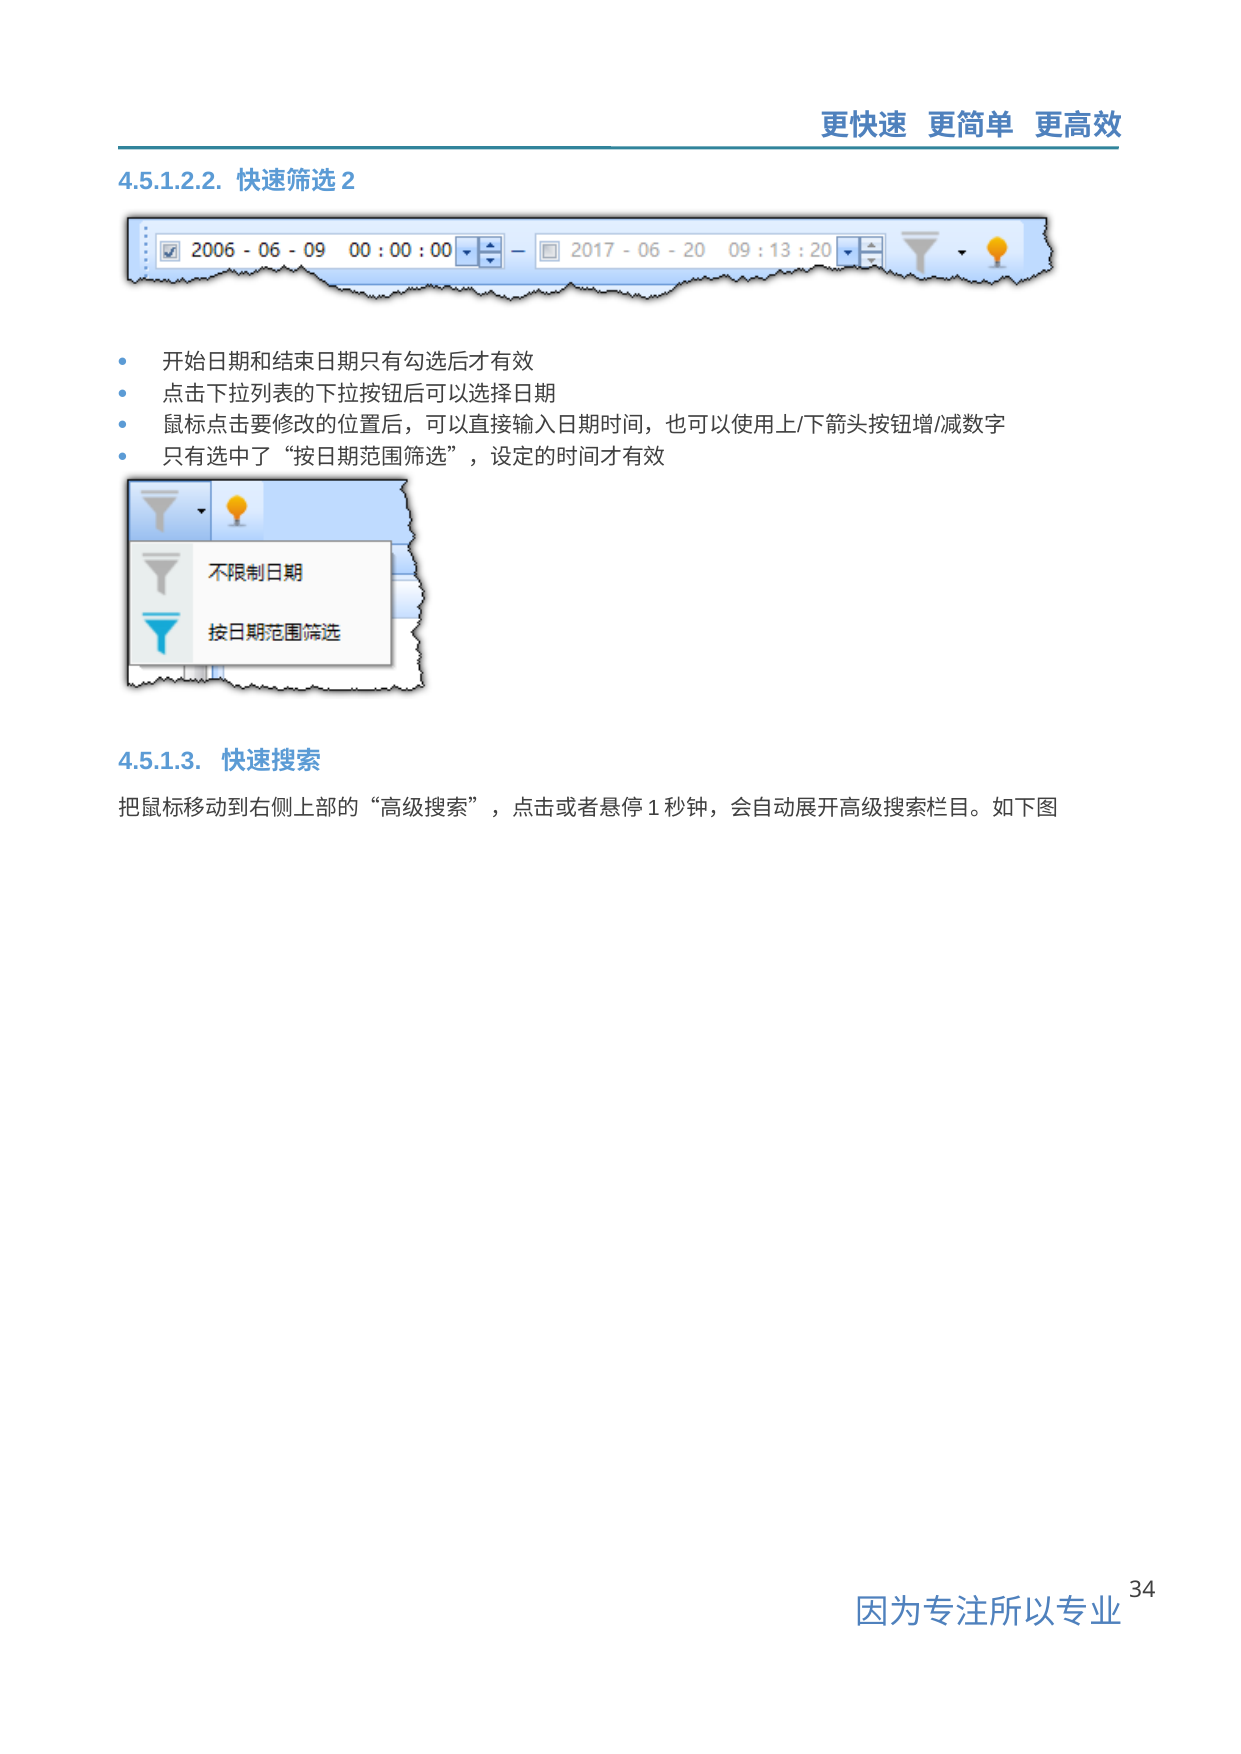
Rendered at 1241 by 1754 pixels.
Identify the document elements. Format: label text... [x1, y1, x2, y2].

text 把鼠标移动到右侧上部的“高级搜索”，点击或者悬停1秒钟，会自动展开高级搜索栏目。如下图 [118, 789, 1122, 821]
picture [118, 470, 433, 699]
subtitle 快速搜索 [118, 741, 1122, 777]
list 开始日期和结束日期只有勾选后才有效 [119, 344, 1122, 376]
list 只有选中了“按日期范围筛选”，设定的时间才有效 [119, 439, 1122, 471]
list 点击下拉列表的下拉按钮后可以选择日期 [119, 376, 1122, 407]
subtitle 快速筛选2 [118, 160, 1122, 196]
list 鼠标点击要修改的位置后，可以直接输入日期时间，也可以使用上/下箭头按钮增/减数字 [119, 407, 1122, 439]
picture [118, 208, 1099, 322]
